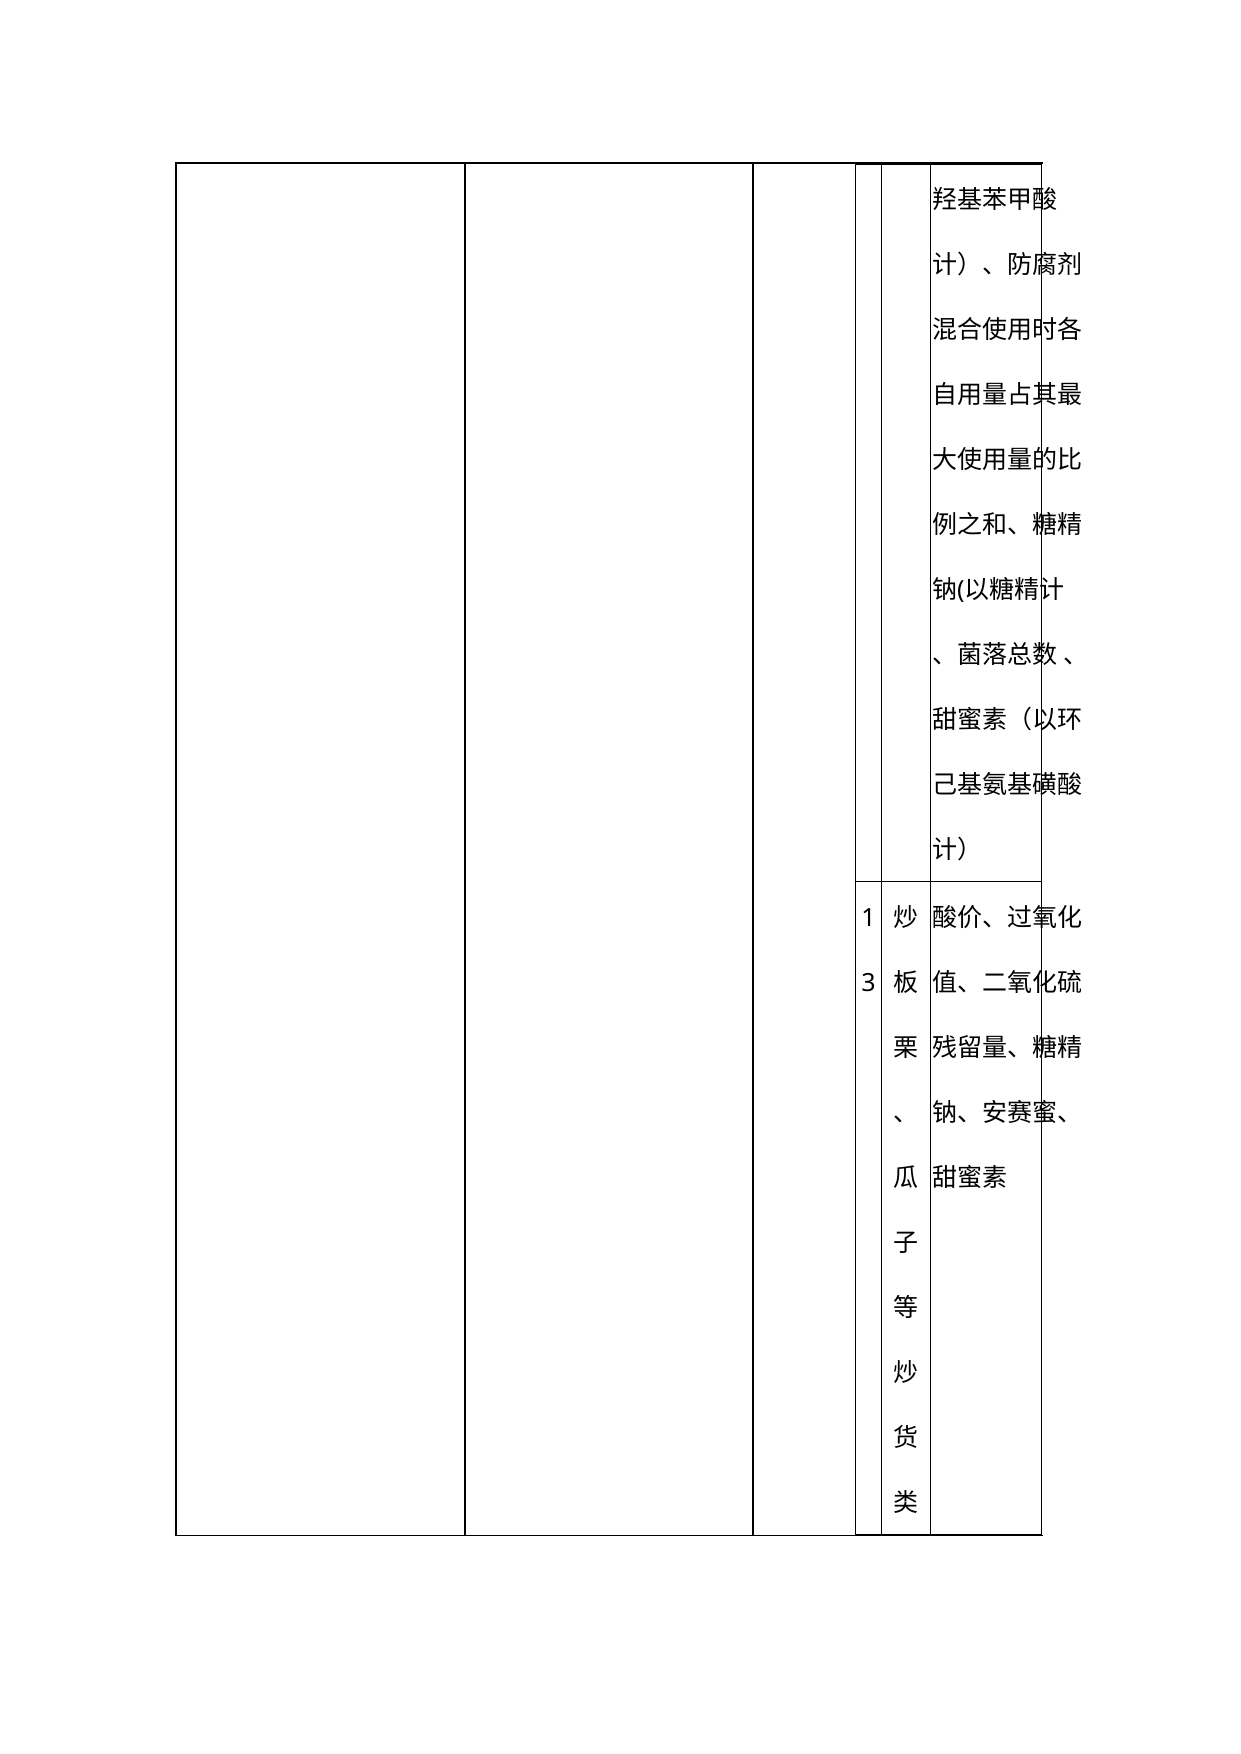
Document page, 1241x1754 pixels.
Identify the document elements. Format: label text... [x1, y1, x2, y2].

table_cell [466, 164, 752, 1535]
table_cell 2025年小作坊食品监督抽检计划表 (主要肉制品.糕点.面粉.酿酒坊.油坊.等加工单位） [931, 882, 1041, 1534]
table_cell 2025年小作坊食品监督抽检计划表 (主要肉制品.糕点.面粉.酿酒坊.油坊.等加工单位） [856, 882, 881, 1534]
table_cell 1 [177, 164, 464, 1535]
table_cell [882, 165, 930, 881]
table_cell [931, 165, 1041, 881]
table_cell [856, 165, 881, 881]
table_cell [754, 164, 855, 1535]
table_cell 2025年小作坊食品监督抽检计划表 (主要肉制品.糕点.面粉.酿酒坊.油坊.等加工单位） [882, 882, 930, 1534]
